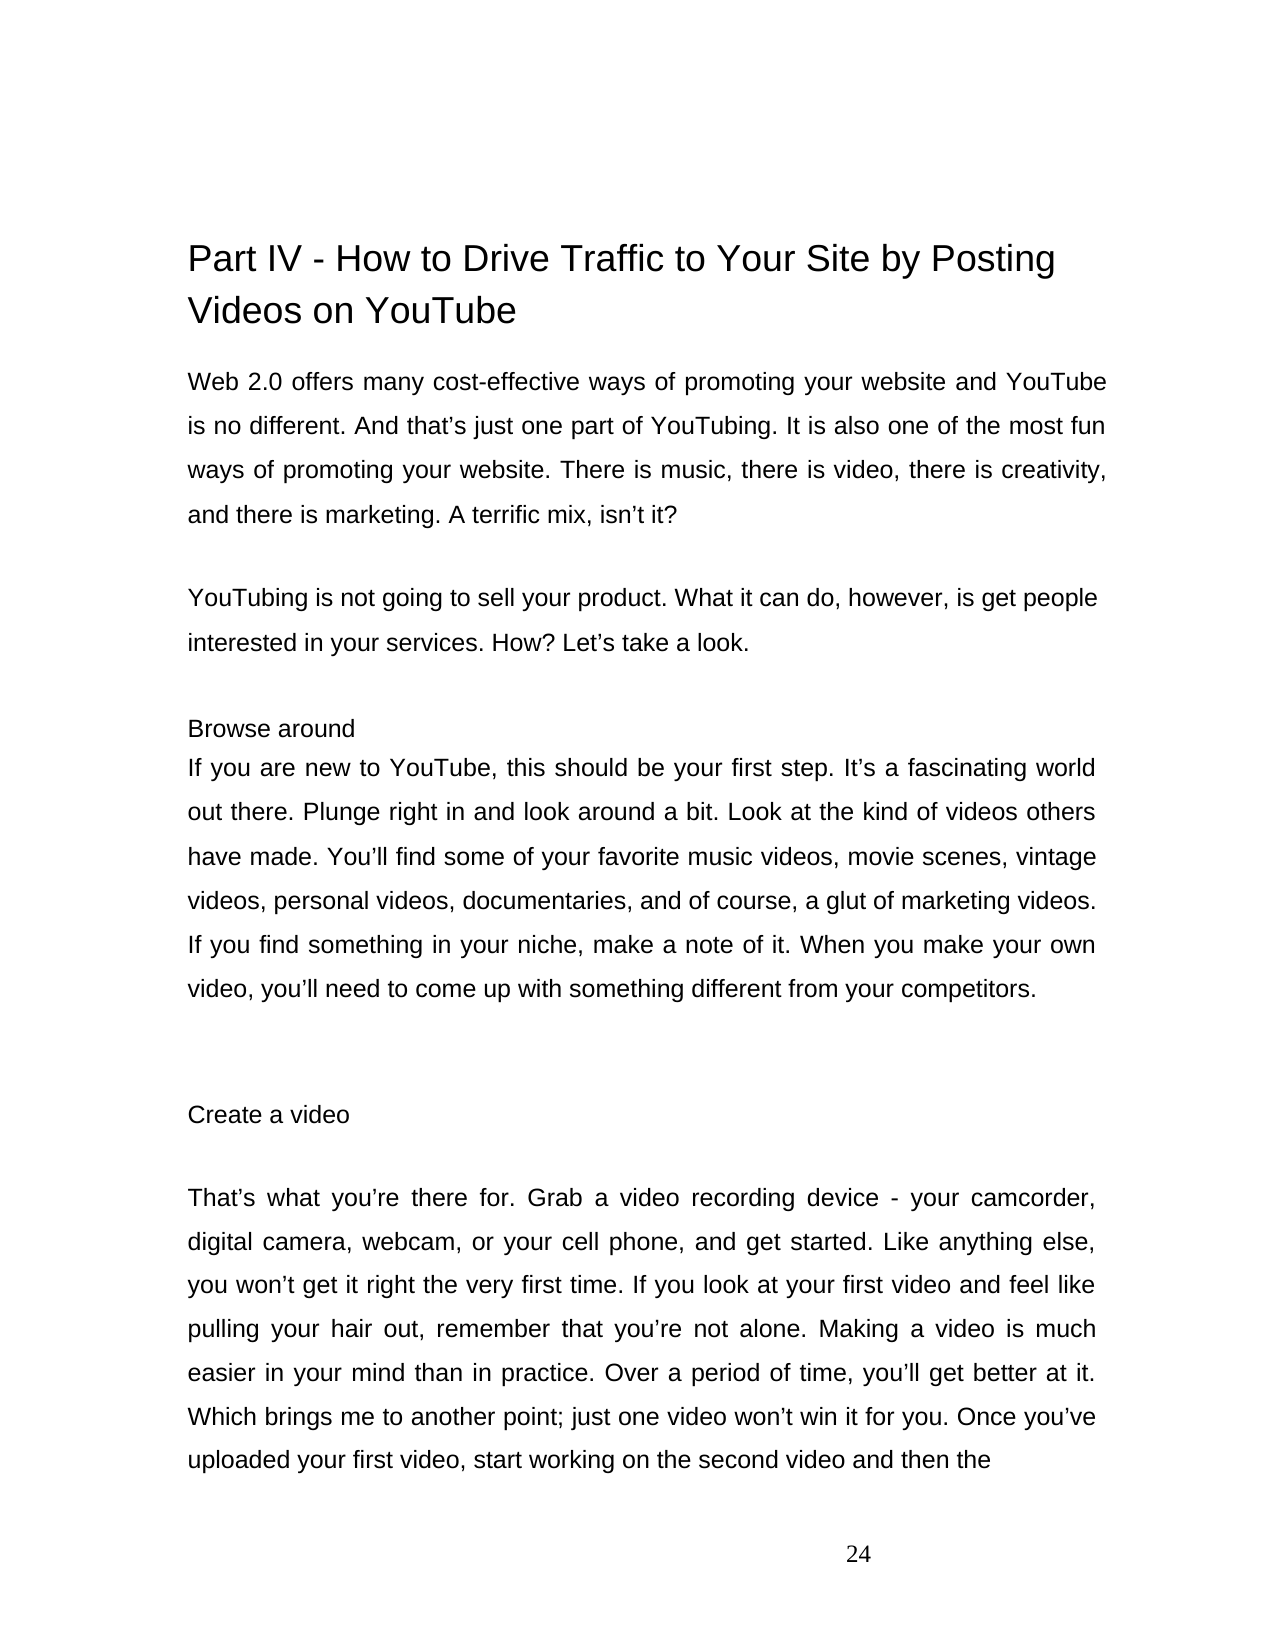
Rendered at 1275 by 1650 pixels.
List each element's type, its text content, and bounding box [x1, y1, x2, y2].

text If you are new to YouTube, this should be your first step. It’s a fascinating world out there. Plunge right in and look around a bit. Look at the kind of videos others have made. You’ll find some of your favorite music videos, movie scenes, vintage videos, personal videos, documentaries, and of course, a glut of marketing videos. If you find something in your niche, make a note of it. When you make your own video, you’ll need to come up with something different from your competitors. [187, 753, 1098, 1003]
text That’s what you’re there for. Grab a video recording device - your camcorder, digital camera, webcam, or your cell phone, and get started. Like anything else, you won’t get it right the very first time. If you look at your first video and feel like pulling your hair out, remember that you’re not alone. Making a video is much easier in your mind than in practice. Over a period of time, you’ll get better at it. Which brings me to another point; just one video won’t win it for you. Once you’ve uploaded your first video, start working on the second video and then the [187, 1183, 1098, 1474]
text Create a video [187, 1100, 1125, 1128]
text Web 2.0 offers many cost-effective ways of promoting your website and YouTube is no different. And that’s just one part of YouTubing. It is also one of the most fun ways of promoting your website. There is music, there is video, there is creativity, and there is marketing. A terrific mix, isn’t it? [187, 367, 1108, 528]
text 24 [846, 1539, 1125, 1568]
text Browse around [187, 714, 1125, 742]
text YouTubing is not going to sell your product. What it can do, however, is get people interested in your services. How? Let’s take a look. [187, 583, 1106, 657]
text Part IV - How to Drive Traffic to Your Site by Posting Videos on YouTube [187, 236, 1117, 331]
